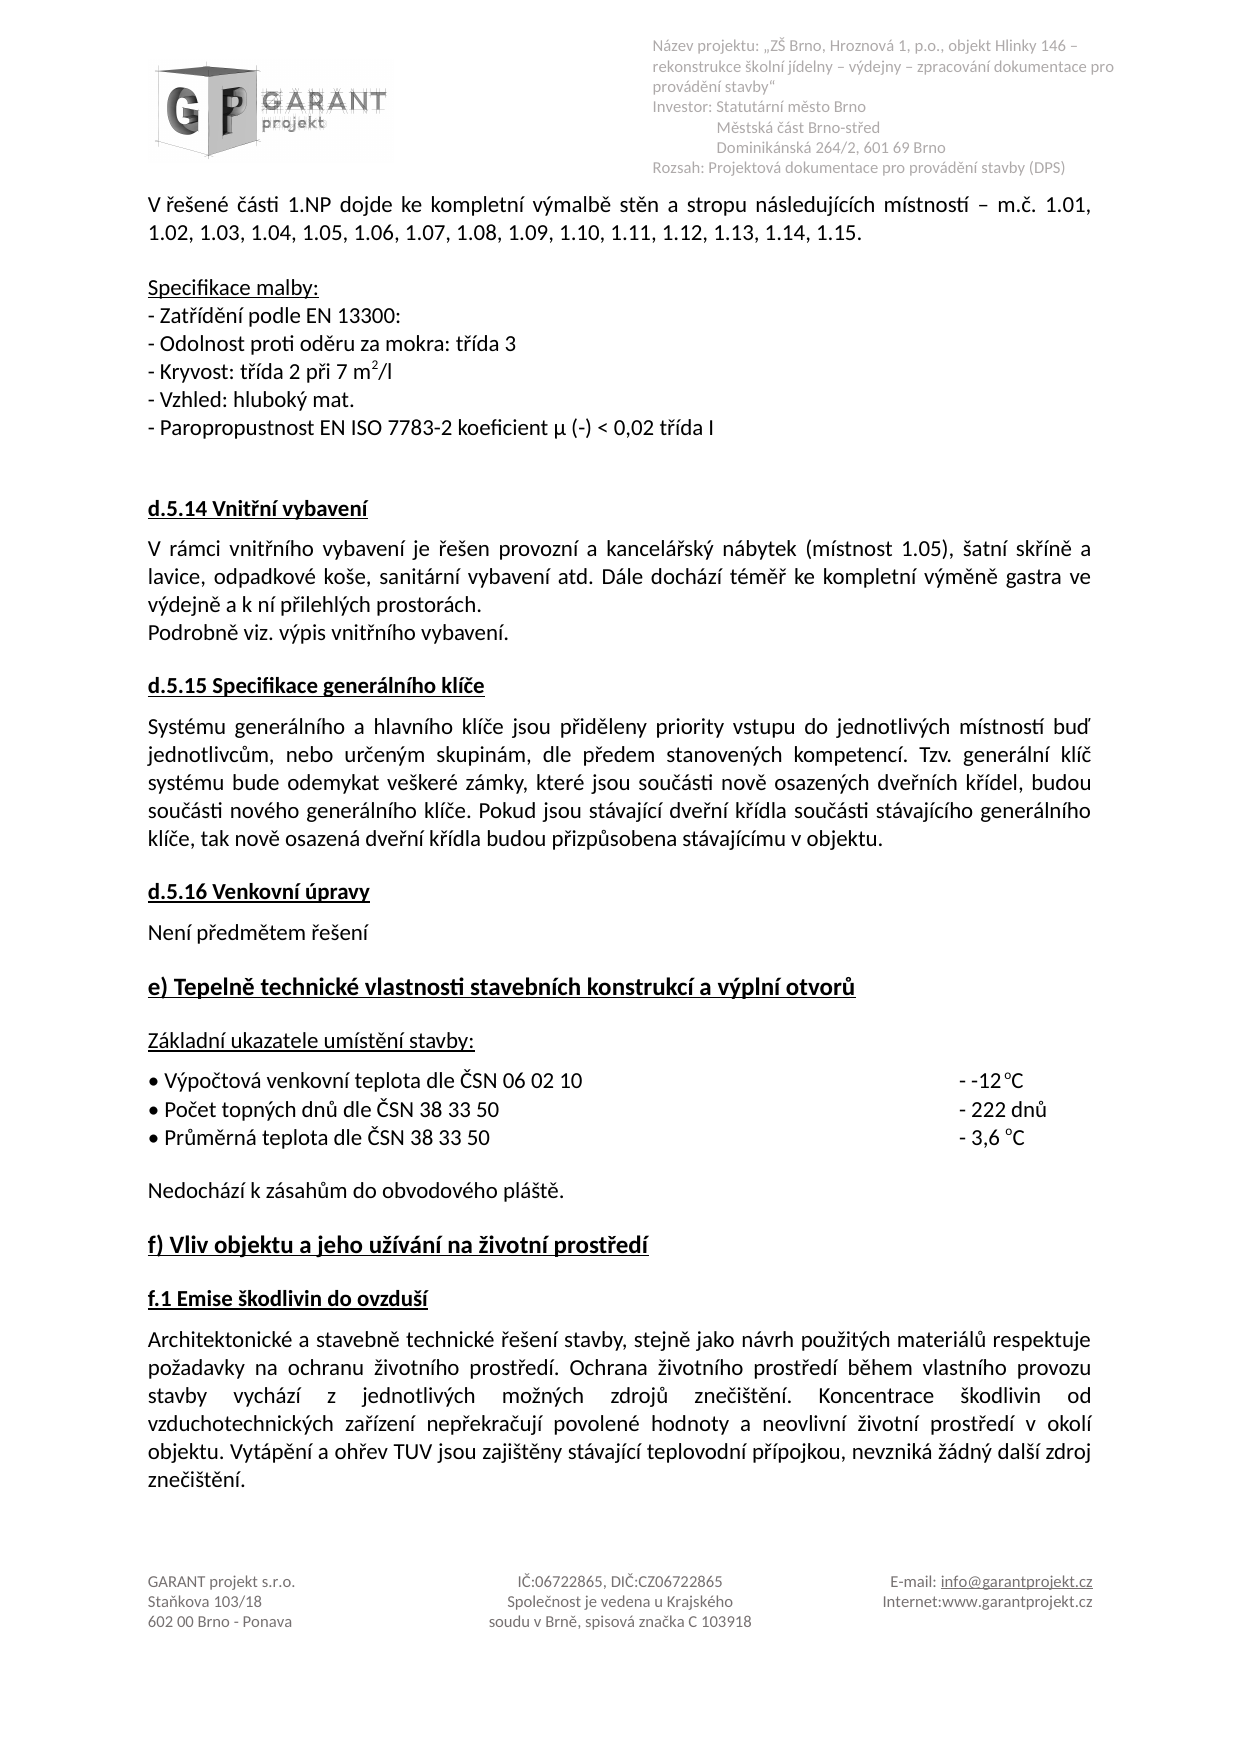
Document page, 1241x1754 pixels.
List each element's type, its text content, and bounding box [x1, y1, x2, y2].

text Podrobně viz. výpis vnitřního vybavení. [148, 618, 1093, 646]
list d.5.14 Vnitřní vybavení [148, 494, 1093, 522]
text • Výpočtová venkovní teplota dle ČSN 06 02 10 - -12 oC [148, 1067, 1093, 1095]
text • Počet topných dnů dle ČSN 38 33 50 - 222 dnů [148, 1095, 1093, 1123]
text Specifikace malby: [148, 273, 1093, 301]
text Architektonické a stavebně technické řešení stavby, stejně jako návrh použitých materiálů respektuje požadavky na ochranu životního prostředí. Ochrana životního prostředí během vlastního provozu stavby vychází z jednotlivých možných zdrojů znečištění. Koncentrace škodlivin od vzduchotechnických zařízení nepřekračují povolené hodnoty a neovlivní životní prostředí v okolí objektu. Vytápění a ohřev TUV jsou zajištěny stávající teplovodní přípojkou, nevzniká žádný další zdroj znečištění. [148, 1325, 1093, 1493]
list Nedochází k zásahům do obvodového pláště. [148, 1176, 1093, 1204]
text Není předmětem řešení [148, 918, 1093, 946]
text - Odolnost proti oděru za mokra: třída 3 [148, 329, 1093, 357]
text - Vzhled: hluboký mat. [148, 385, 1093, 413]
text - Zatřídění podle EN 13300: [148, 301, 1093, 329]
list Základní ukazatele umístění stavby: [148, 1026, 1093, 1054]
text - Kryvost: třída 2 při 7 m2/l [148, 357, 1093, 385]
text - Paropropustnost EN ISO 7783-2 koeficient μ (-) < 0,02 třída I [148, 413, 1093, 441]
text Systému generálního a hlavního klíče jsou přiděleny priority vstupu do jednotlivých místností buď jednotlivcům, nebo určeným skupinám, dle předem stanovených kompetencí. Tzv. generální klíč systému bude odemykat veškeré zámky, které jsou součásti nově osazených dveřních křídel, budou součásti nového generálního klíče. Pokud jsou stávající dveřní křídla součásti stávajícího generálního klíče, tak nově osazená dveřní křídla budou přizpůsobena stávajícímu v objektu. [148, 712, 1093, 852]
list f) Vliv objektu a jeho užívání na životní prostředí [148, 1229, 1093, 1259]
list d.5.15 Specifikace generálního klíče [148, 671, 1093, 699]
list d.5.16 Venkovní úpravy [148, 877, 1093, 905]
text • Průměrná teplota dle ČSN 38 33 50 - 3,6 oC [148, 1123, 1093, 1151]
text V rámci vnitřního vybavení je řešen provozní a kancelářský nábytek (místnost 1.05), šatní skříně a lavice, odpadkové koše, sanitární vybavení atd. Dále dochází téměř ke kompletní výměně gastra ve výdejně a k ní přilehlých prostorách. [148, 534, 1093, 618]
picture [147, 59, 394, 163]
list f.1 Emise škodlivin do ovzduší [148, 1284, 1093, 1312]
list e) Tepelně technické vlastnosti stavebních konstrukcí a výplní otvorů [148, 971, 1093, 1001]
